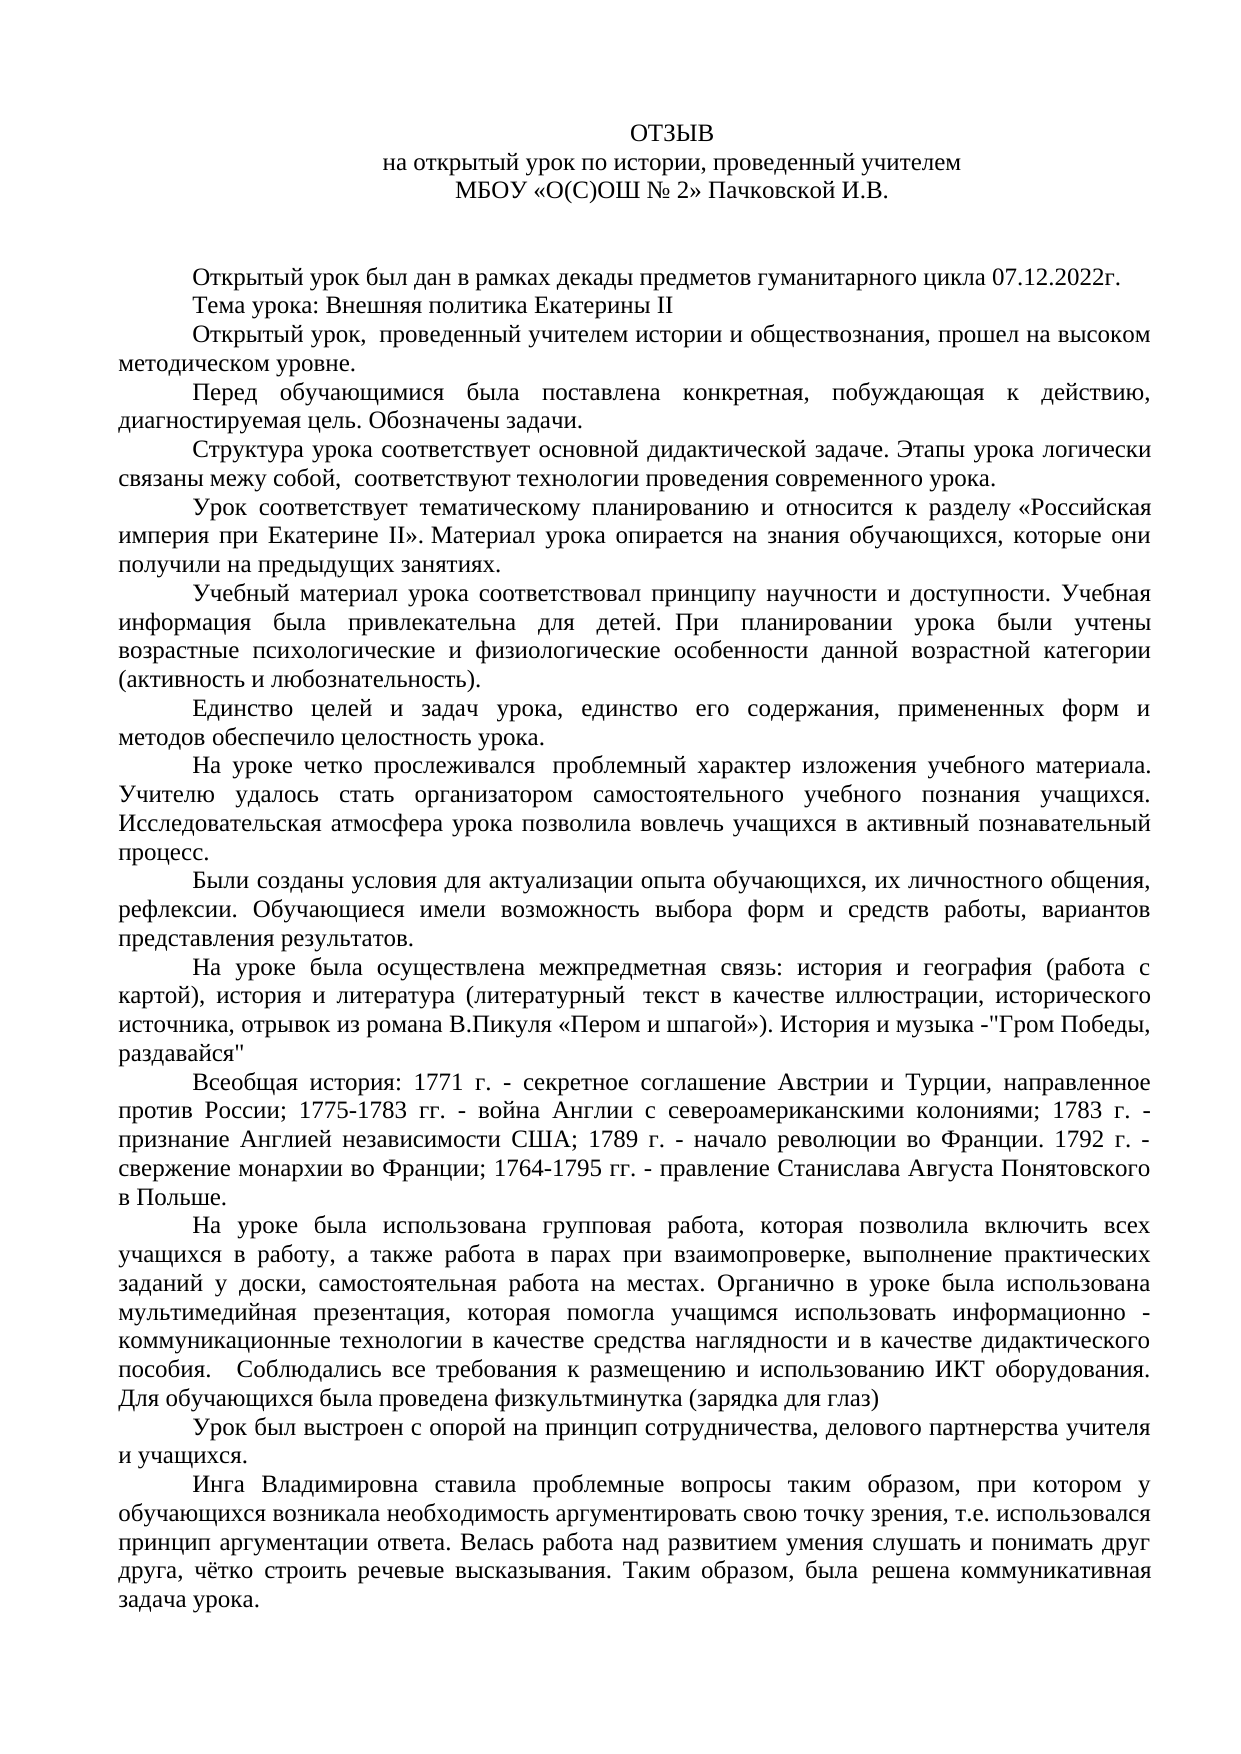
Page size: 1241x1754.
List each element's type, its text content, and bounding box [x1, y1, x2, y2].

text На уроке была использована групповая работа, которая позволила включить всех учащихся в работу, а также работа в парах при взаимопроверке, выполнение практических заданий у доски, самостоятельная работа на местах. Органично в уроке была использована мультимедийная презентация, которая помогла учащимся использовать информационно - коммуникационные технологии в качестве средства наглядности и в качестве дидактического пособия. Соблюдались все требования к размещению и использованию ИКТ оборудования. Для обучающихся была проведена физкультминутка (зарядка для глаз) [118, 1211, 1152, 1412]
text На уроке была осуществлена межпредметная связь: история и география (работа с картой), история и литература (литературный текст в качестве иллюстрации, исторического источника, отрывок из романа В.Пикуля «Пером и шпагой»). История и музыка -"Гром Победы, раздавайся" [118, 952, 1152, 1067]
text МБОУ «О(С)ОШ № 2» Пачковской И.В. [118, 176, 1152, 204]
text Урок соответствует тематическому планированию и относится к разделу «Российская империя при Екатерине II». Материал урока опирается на знания обучающихся, которые они получили на предыдущих занятиях. [118, 492, 1152, 578]
text Открытый урок был дан в рамках декады предметов гуманитарного цикла 07.12.2022г. [118, 262, 1152, 291]
text Структура урока соответствует основной дидактической задаче. Этапы урока логически связаны межу собой, соответствуют технологии проведения современного урока. [118, 434, 1152, 492]
text Открытый урок, проведенный учителем истории и обществознания, прошел на высоком методическом уровне. [118, 319, 1152, 377]
text Были созданы условия для актуализации опыта обучающихся, их личностного общения, рефлексии. Обучающиеся имели возможность выбора форм и средств работы, вариантов представления результатов. [118, 866, 1152, 952]
text на открытый урок по истории, проведенный учителем [118, 147, 1152, 176]
text На уроке четко прослеживался проблемный характер изложения учебного материала. Учителю удалось стать организатором самостоятельного учебного познания учащихся. Исследовательская атмосфера урока позволила вовлечь учащихся в активный познавательный процесс. [118, 751, 1152, 866]
text Учебный материал урока соответствовал принципу научности и доступности. Учебная информация была привлекательна для детей. При планировании урока были учтены возрастные психологические и физиологические особенности данной возрастной категории (активность и любознательность). [118, 578, 1152, 693]
text Урок был выстроен с опорой на принцип сотрудничества, делового партнерства учителя и учащихся. [118, 1412, 1152, 1469]
text Тема урока: Внешняя политика Екатерины II [118, 291, 1152, 319]
text ОТЗЫВ [118, 118, 1152, 147]
text Всеобщая история: 1771 г. - секретное соглашение Австрии и Турции, направленное против России; 1775-1783 гг. - война Англии с североамериканскими колониями; 1783 г. - признание Англией независимости США; 1789 г. - начало революции во Франции. 1792 г. - свержение монархии во Франции; 1764-1795 гг. - правление Станислава Августа Понятовского в Польше. [118, 1067, 1152, 1211]
text Перед обучающимися была поставлена конкретная, побуждающая к действию, диагностируемая цель. Обозначены задачи. [118, 377, 1152, 434]
text Единство целей и задач урока, единство его содержания, примененных форм и методов обеспечило целостность урока. [118, 693, 1152, 751]
text Инга Владимировна ставила проблемные вопросы таким образом, при котором у обучающихся возникала необходимость аргументировать свою точку зрения, т.е. использовался принцип аргументации ответа. Велась работа над развитием умения слушать и понимать друг друга, чётко строить речевые высказывания. Таким образом, была решена коммуникативная задача урока. [118, 1469, 1152, 1613]
